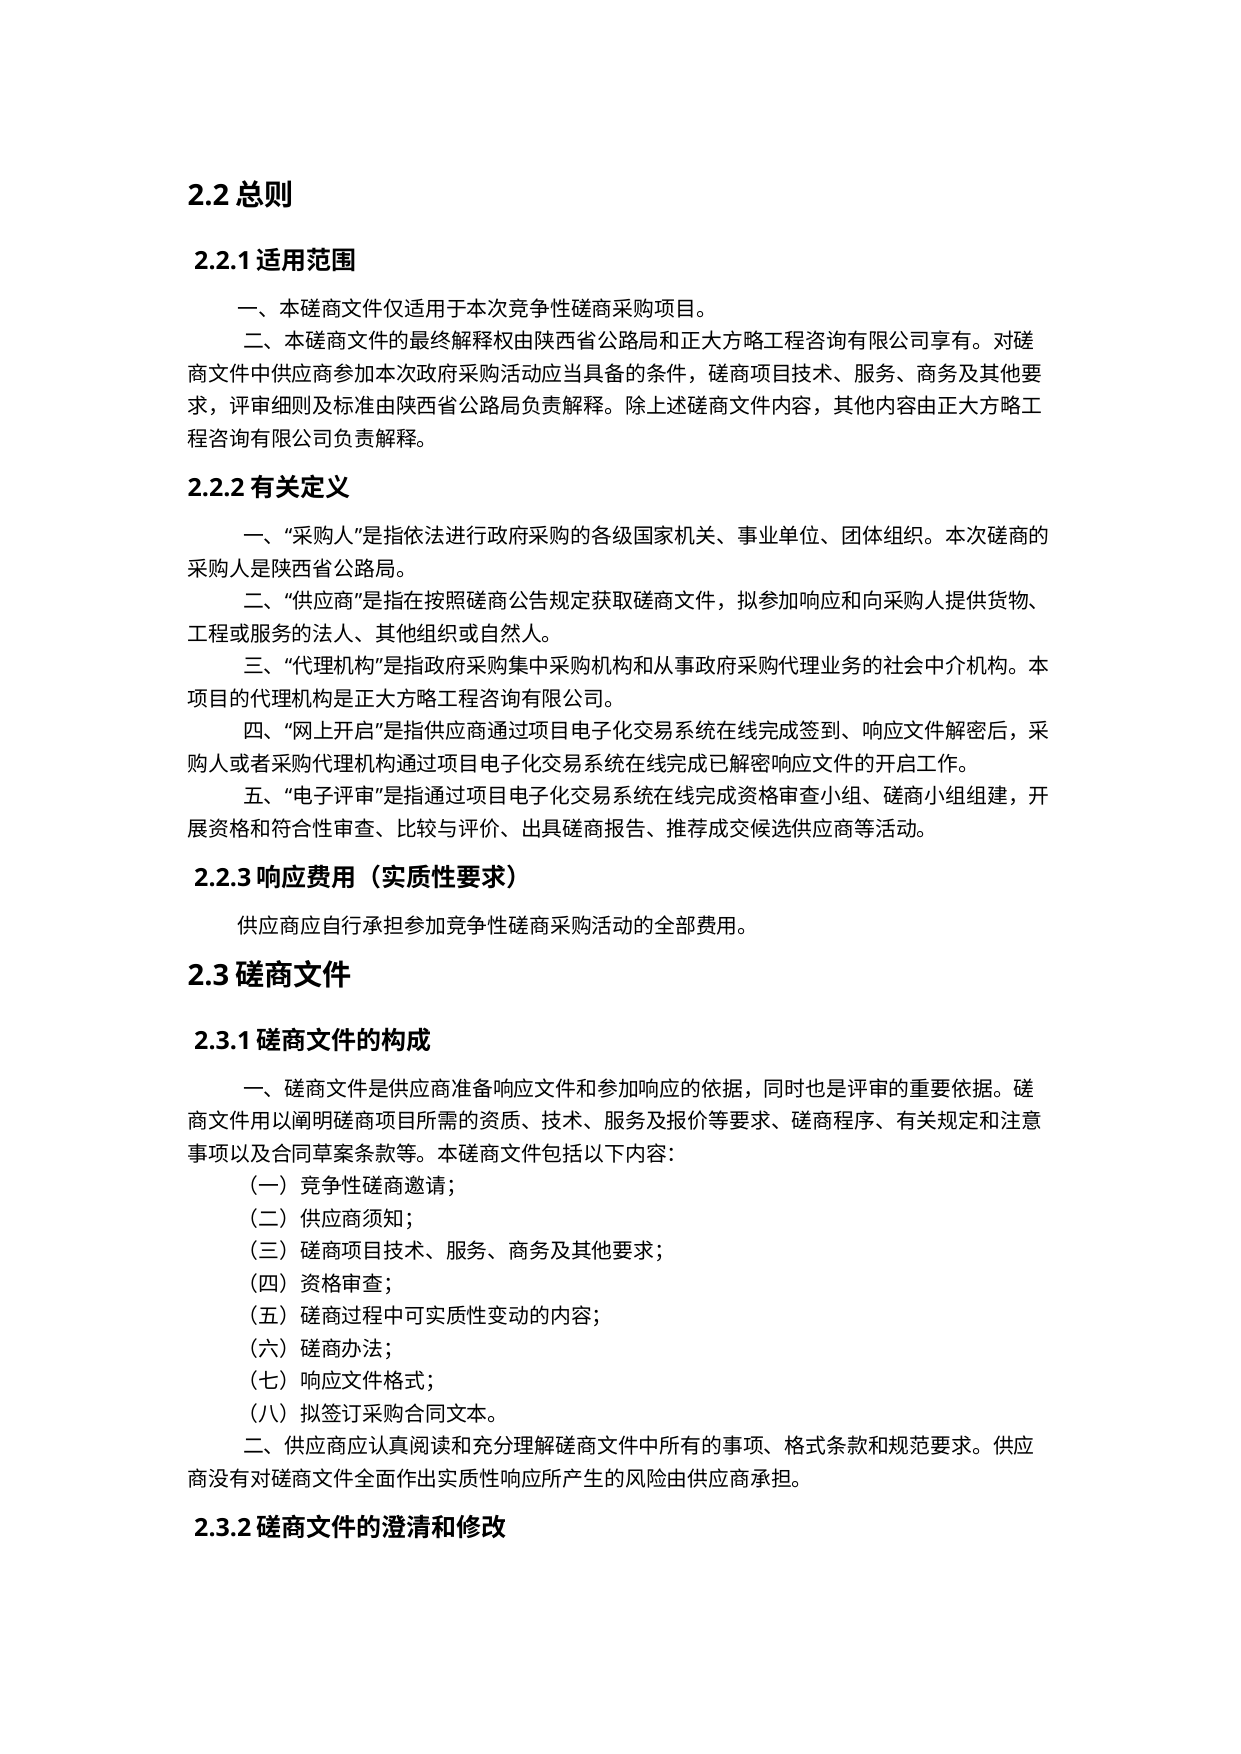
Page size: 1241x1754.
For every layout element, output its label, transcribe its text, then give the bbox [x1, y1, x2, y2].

text （六）磋商办法； [187, 1332, 1053, 1364]
text 2.3.2磋商文件的澄清和修改 [187, 1494, 1053, 1559]
text （七）响应文件格式； [187, 1364, 1053, 1397]
text 2.2.1适用范围 [187, 227, 1053, 292]
text 二、供应商应认真阅读和充分理解磋商文件中所有的事项、格式条款和规范要求。供应商没有对磋商文件全面作出实质性响应所产生的风险由供应商承担。 [187, 1429, 1053, 1494]
text 供应商应自行承担参加竞争性磋商采购活动的全部费用。 [187, 909, 1053, 942]
text 一、磋商文件是供应商准备响应文件和参加响应的依据，同时也是评审的重要依据。磋商文件用以阐明磋商项目所需的资质、技术、服务及报价等要求、磋商程序、有关规定和注意事项以及合同草案条款等。本磋商文件包括以下内容： [187, 1072, 1053, 1169]
text 五、“电子评审”是指通过项目电子化交易系统在线完成资格审查小组、磋商小组组建，开展资格和符合性审查、比较与评价、出具磋商报告、推荐成交候选供应商等活动。 [187, 779, 1053, 844]
text （八）拟签订采购合同文本。 [187, 1397, 1053, 1429]
text （二）供应商须知； [187, 1202, 1053, 1234]
text 2.3.1磋商文件的构成 [187, 1007, 1053, 1072]
text （三）磋商项目技术、服务、商务及其他要求； [187, 1234, 1053, 1267]
text 2.2.3响应费用（实质性要求） [187, 844, 1053, 909]
text （五）磋商过程中可实质性变动的内容； [187, 1299, 1053, 1332]
text （四）资格审查； [187, 1267, 1053, 1299]
text 三、“代理机构”是指政府采购集中采购机构和从事政府采购代理业务的社会中介机构。本项目的代理机构是正大方略工程咨询有限公司。 [187, 649, 1053, 714]
text 2.2.2有关定义 [187, 454, 1053, 519]
text 四、“网上开启”是指供应商通过项目电子化交易系统在线完成签到、响应文件解密后，采购人或者采购代理机构通过项目电子化交易系统在线完成已解密响应文件的开启工作。 [187, 714, 1053, 779]
text 二、“供应商”是指在按照磋商公告规定获取磋商文件，拟参加响应和向采购人提供货物、工程或服务的法人、其他组织或自然人。 [187, 584, 1053, 649]
text 2.3磋商文件 [187, 942, 1053, 1007]
text （一）竞争性磋商邀请； [187, 1169, 1053, 1202]
text 二、本磋商文件的最终解释权由陕西省公路局和正大方略工程咨询有限公司享有。对磋商文件中供应商参加本次政府采购活动应当具备的条件，磋商项目技术、服务、商务及其他要求，评审细则及标准由陕西省公路局负责解释。除上述磋商文件内容，其他内容由正大方略工程咨询有限公司负责解释。 [187, 324, 1053, 454]
text 一、本磋商文件仅适用于本次竞争性磋商采购项目。 [187, 292, 1053, 324]
text 一、“采购人”是指依法进行政府采购的各级国家机关、事业单位、团体组织。本次磋商的采购人是陕西省公路局。 [187, 519, 1053, 584]
text 2.2总则 [187, 162, 1053, 227]
